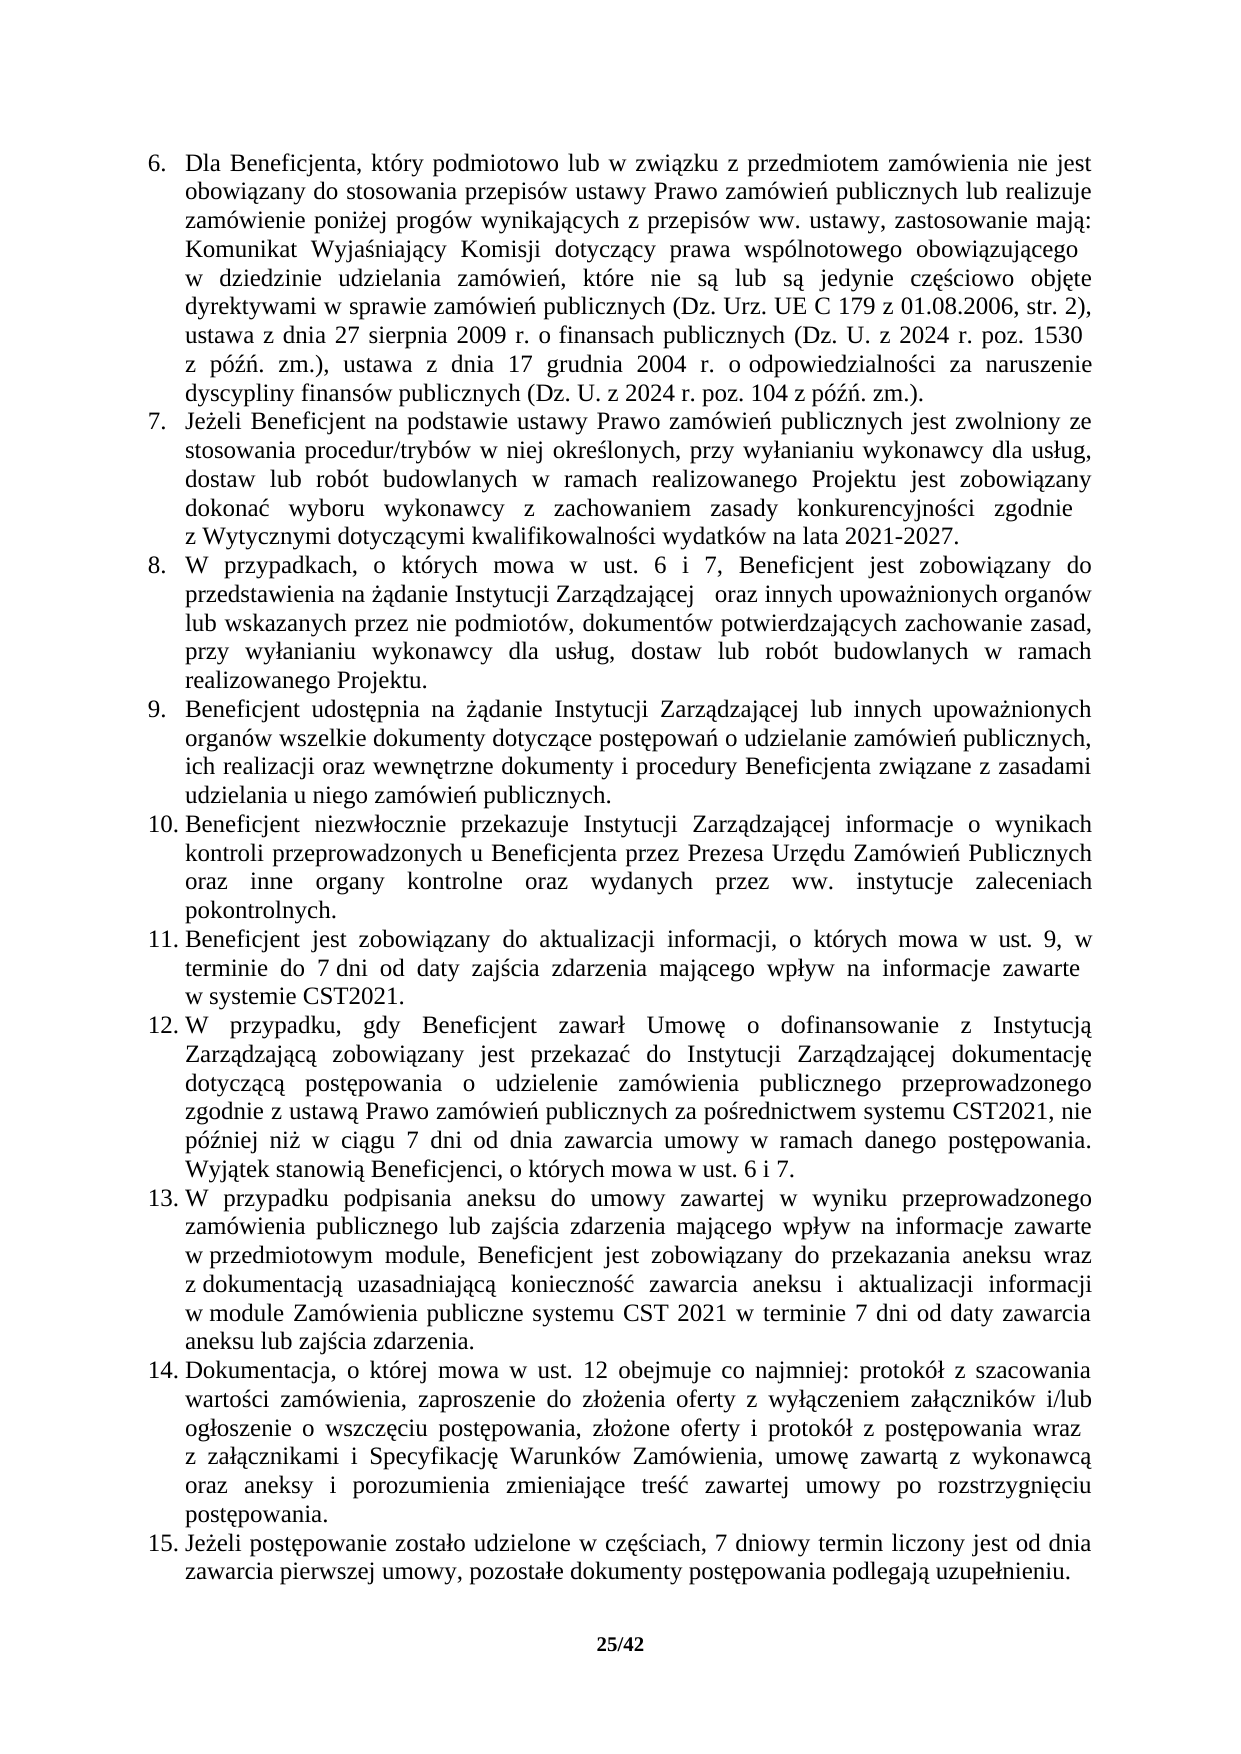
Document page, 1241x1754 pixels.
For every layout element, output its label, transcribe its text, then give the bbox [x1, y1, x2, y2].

list Beneficjent jest zobowiązany do aktualizacji informacji, o których mowa w ust. 9, w terminie do 7 dni od daty zajścia zdarzenia mającego wpływ na informacje zawarte w systemie CST2021. [148, 924, 1093, 1010]
list W przypadkach, o których mowa w ust. 6 i 7, Beneficjent jest zobowiązany do przedstawienia na żądanie Instytucji Zarządzającej oraz innych upoważnionych organów lub wskazanych przez nie podmiotów, dokumentów potwierdzających zachowanie zasad, przy wyłanianiu wykonawcy dla usług, dostaw lub robót budowlanych w ramach realizowanego Projektu. [148, 550, 1093, 694]
list Dla Beneficjenta, który podmiotowo lub w związku z przedmiotem zamówienia nie jest obowiązany do stosowania przepisów ustawy Prawo zamówień publicznych lub realizuje zamówienie poniżej progów wynikających z przepisów ww. ustawy, zastosowanie mają: Komunikat Wyjaśniający Komisji dotyczący prawa wspólnotowego obowiązującego w dziedzinie udzielania zamówień, które nie są lub są jedynie częściowo objęte dyrektywami w sprawie zamówień publicznych (Dz. Urz. UE C 179 z 01.08.2006, str. 2), ustawa z dnia 27 sierpnia 2009 r. o finansach publicznych (Dz. U. z 2024 r. poz. 1530 z późń. zm.), ustawa z dnia 17 grudnia 2004 r. o odpowiedzialności za naruszenie dyscypliny finansów publicznych (Dz. U. z 2024 r. poz. 104 z późń. zm.). [148, 148, 1093, 406]
list Jeżeli postępowanie zostało udzielone w częściach, 7 dniowy termin liczony jest od dnia zawarcia pierwszej umowy, pozostałe dokumenty postępowania podlegają uzupełnieniu. [148, 1528, 1093, 1585]
list W przypadku, gdy Beneficjent zawarł Umowę o dofinansowanie z Instytucją Zarządzającą zobowiązany jest przekazać do Instytucji Zarządzającej dokumentację dotyczącą postępowania o udzielenie zamówienia publicznego przeprowadzonego zgodnie z ustawą Prawo zamówień publicznych za pośrednictwem systemu CST2021, nie później niż w ciągu 7 dni od dnia zawarcia umowy w ramach danego postępowania. Wyjątek stanowią Beneficjenci, o których mowa w ust. 6 i 7. [148, 1010, 1093, 1183]
list Beneficjent udostępnia na żądanie Instytucji Zarządzającej lub innych upoważnionych organów wszelkie dokumenty dotyczące postępowań o udzielanie zamówień publicznych, ich realizacji oraz wewnętrzne dokumenty i procedury Beneficjenta związane z zasadami udzielania u niego zamówień publicznych. [148, 694, 1093, 809]
list Jeżeli Beneficjent na podstawie ustawy Prawo zamówień publicznych jest zwolniony ze stosowania procedur/trybów w niej określonych, przy wyłanianiu wykonawcy dla usług, dostaw lub robót budowlanych w ramach realizowanego Projektu jest zobowiązany dokonać wyboru wykonawcy z zachowaniem zasady konkurencyjności zgodnie z Wytycznymi dotyczącymi kwalifikowalności wydatków na lata 2021-2027. [148, 406, 1093, 550]
list W przypadku podpisania aneksu do umowy zawartej w wyniku przeprowadzonego zamówienia publicznego lub zajścia zdarzenia mającego wpływ na informacje zawarte w przedmiotowym module, Beneficjent jest zobowiązany do przekazania aneksu wraz z dokumentacją uzasadniającą konieczność zawarcia aneksu i aktualizacji informacji w module Zamówienia publiczne systemu CST 2021 w terminie 7 dni od daty zawarcia aneksu lub zajścia zdarzenia. [148, 1183, 1093, 1355]
list Dokumentacja, o której mowa w ust. 12 obejmuje co najmniej: protokół z szacowania wartości zamówienia, zaproszenie do złożenia oferty z wyłączeniem załączników i/lub ogłoszenie o wszczęciu postępowania, złożone oferty i protokół z postępowania wraz z załącznikami i Specyfikację Warunków Zamówienia, umowę zawartą z wykonawcą oraz aneksy i porozumienia zmieniające treść zawartej umowy po rozstrzygnięciu postępowania. [148, 1355, 1093, 1528]
list Beneficjent niezwłocznie przekazuje Instytucji Zarządzającej informacje o wynikach kontroli przeprowadzonych u Beneficjenta przez Prezesa Urzędu Zamówień Publicznych oraz inne organy kontrolne oraz wydanych przez ww. instytucje zaleceniach pokontrolnych. [148, 809, 1093, 924]
